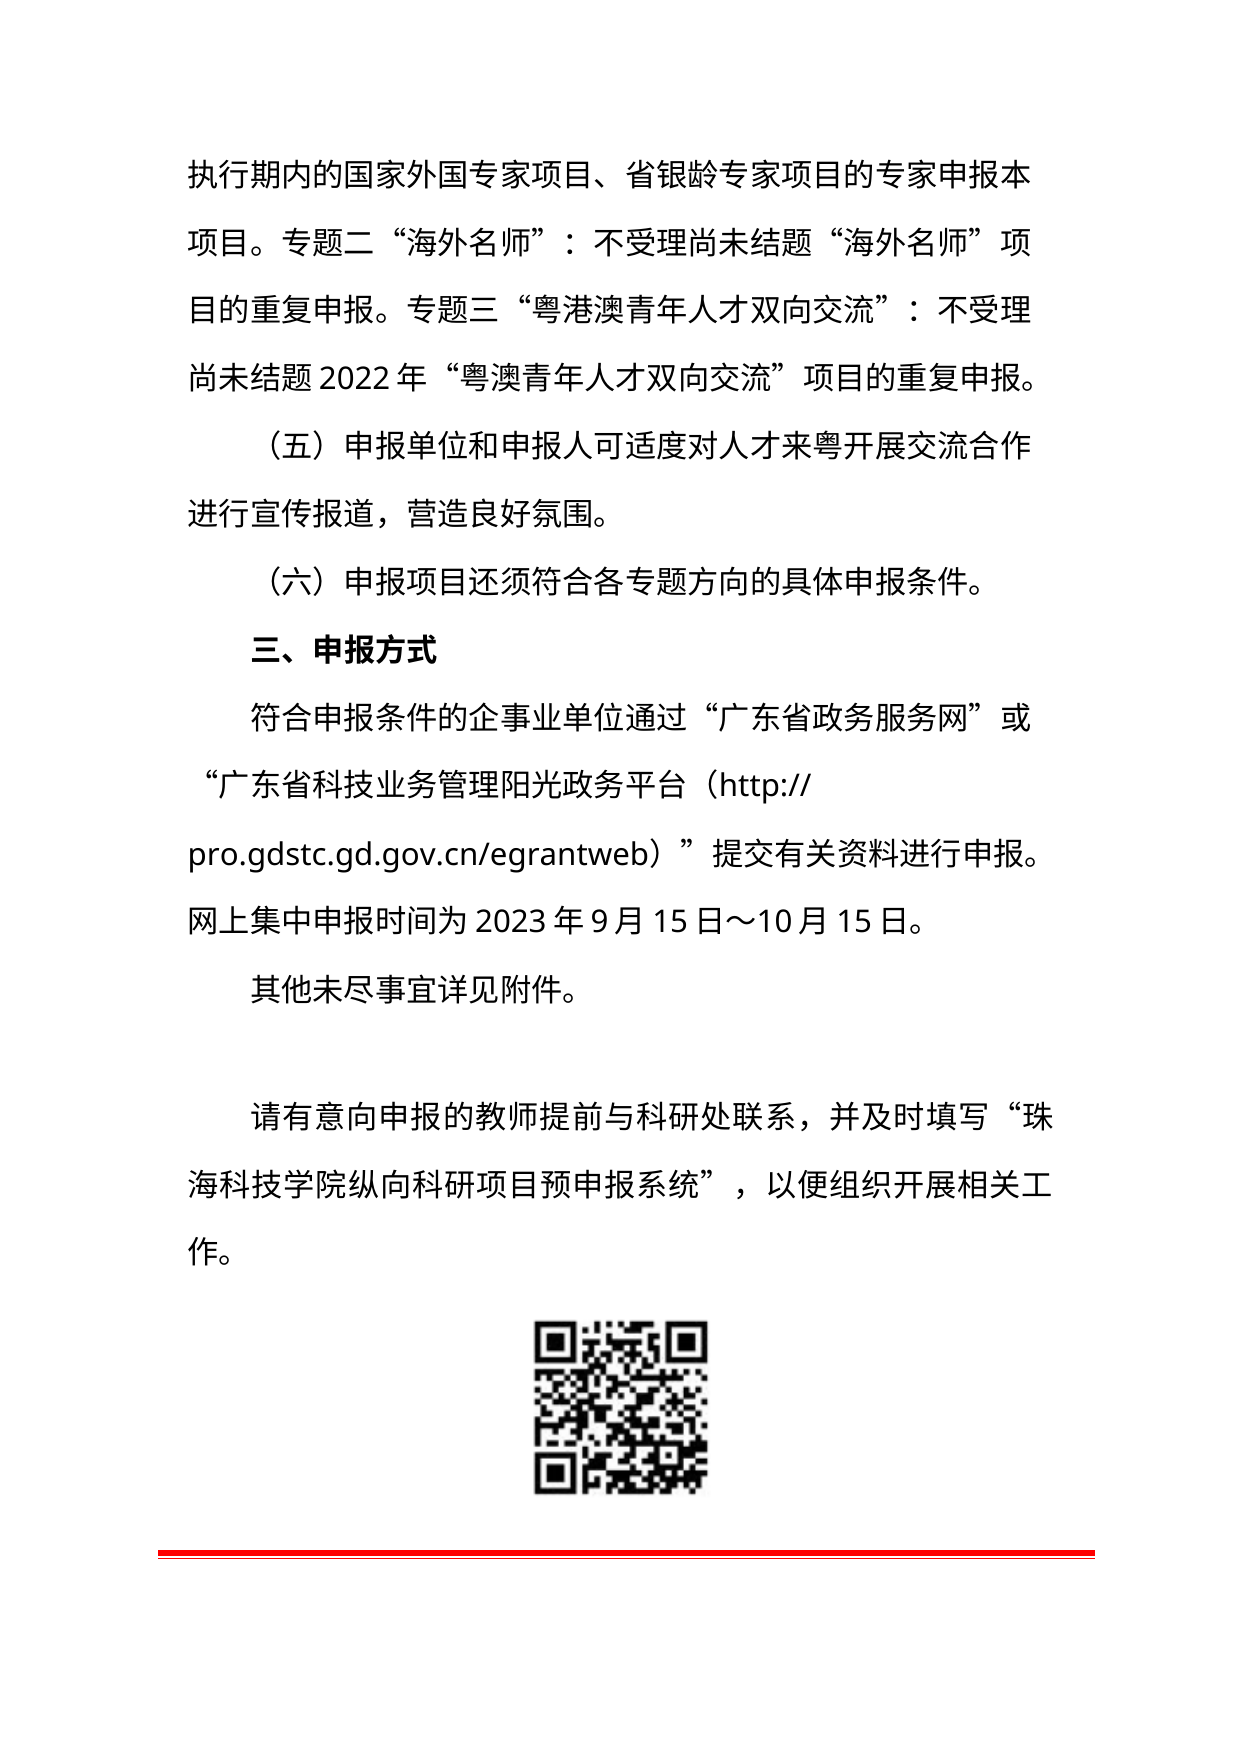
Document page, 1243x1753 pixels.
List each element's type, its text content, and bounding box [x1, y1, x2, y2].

text 符合申报条件的企事业单位通过“广东省政务服务网”或“广东省科技业务管理阳光政务平台（http://pro.gdstc.gd.gov.cn/egrantweb）”提交有关资料进行申报。网上集中申报时间为2023年9月15日～10月15日。 [187, 693, 1055, 942]
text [187, 150, 1055, 399]
text 其他未尽事宜详见附件。 [187, 965, 1055, 1010]
picture [505, 1295, 738, 1518]
text 请有意向申报的教师提前与科研处联系，并及时填写“珠海科技学院纵向科研项目预申报系统”，以便组织开展相关工作。 [187, 1092, 1055, 1273]
text 三、申报方式 [187, 625, 1055, 670]
text （五）申报单位和申报人可适度对人才来粤开展交流合作进行宣传报道，营造良好氛围。 [187, 422, 1055, 534]
text （六）申报项目还须符合各专题方向的具体申报条件。 [187, 557, 1055, 602]
